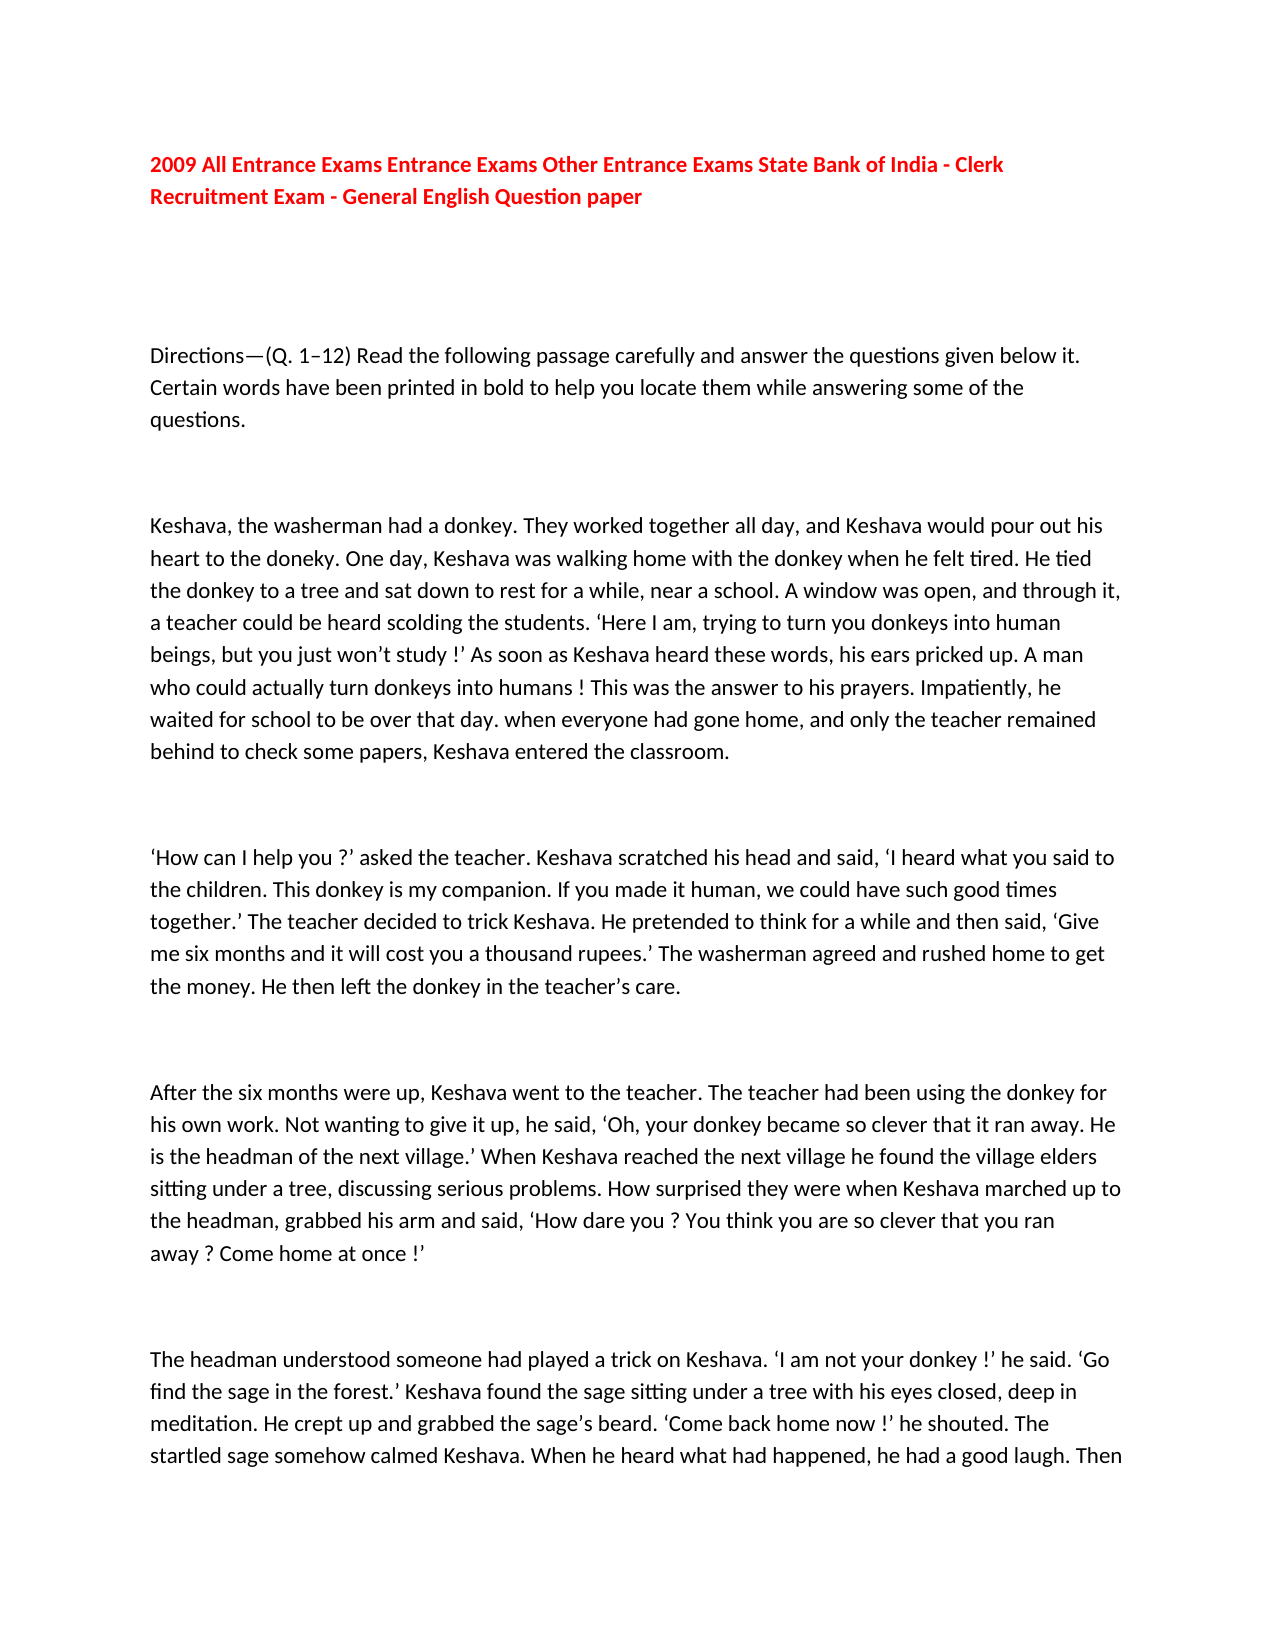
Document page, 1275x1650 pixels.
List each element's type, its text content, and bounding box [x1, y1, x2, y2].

text Keshava, the washerman had a donkey. They worked together all day, and Keshava would pour out his heart to the doneky. One day, Keshava was walking home with the donkey when he felt tired. He tied the donkey to a tree and sat down to rest for a while, near a school. A window was open, and through it, a teacher could be heard scolding the students. ‘Here I am, trying to turn you donkeys into human beings, but you just won’t study !’ As soon as Keshava heard these words, his ears pricked up. A man who could actually turn donkeys into humans ! This was the answer to his prayers. Impatiently, he waited for school to be over that day. when everyone had gone home, and only the teacher remained behind to check some papers, Keshava entered the classroom. [150, 512, 1125, 765]
text Directions—(Q. 1–12) Read the following passage carefully and answer the questions given below it. Certain words have been printed in bold to help you locate them while answering some of the questions. [150, 341, 1125, 434]
text ‘How can I help you ?’ asked the teacher. Keshava scratched his head and said, ‘I heard what you said to the children. This donkey is my companion. If you made it human, we could have such good times together.’ The teacher decided to trick Keshava. He pretended to think for a while and then said, ‘Give me six months and it will cost you a thousand rupees.’ The washerman agreed and rushed home to get the money. He then left the donkey in the teacher’s care. [150, 843, 1125, 1000]
text After the six months were up, Keshava went to the teacher. The teacher had been using the donkey for his own work. Not wanting to give it up, he said, ‘Oh, your donkey became so clever that it ran away. He is the headman of the next village.’ When Keshava reached the next village he found the village elders sitting under a tree, discussing serious problems. How surprised they were when Keshava marched up to the headman, grabbed his arm and said, ‘How dare you ? You think you are so clever that you ran away ? Come home at once !’ [150, 1078, 1125, 1267]
text 2009 All Entrance Exams Entrance Exams Other Entrance Exams State Bank of India - Clerk Recruitment Exam - General English Question paper [150, 150, 1125, 210]
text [150, 1345, 1125, 1469]
